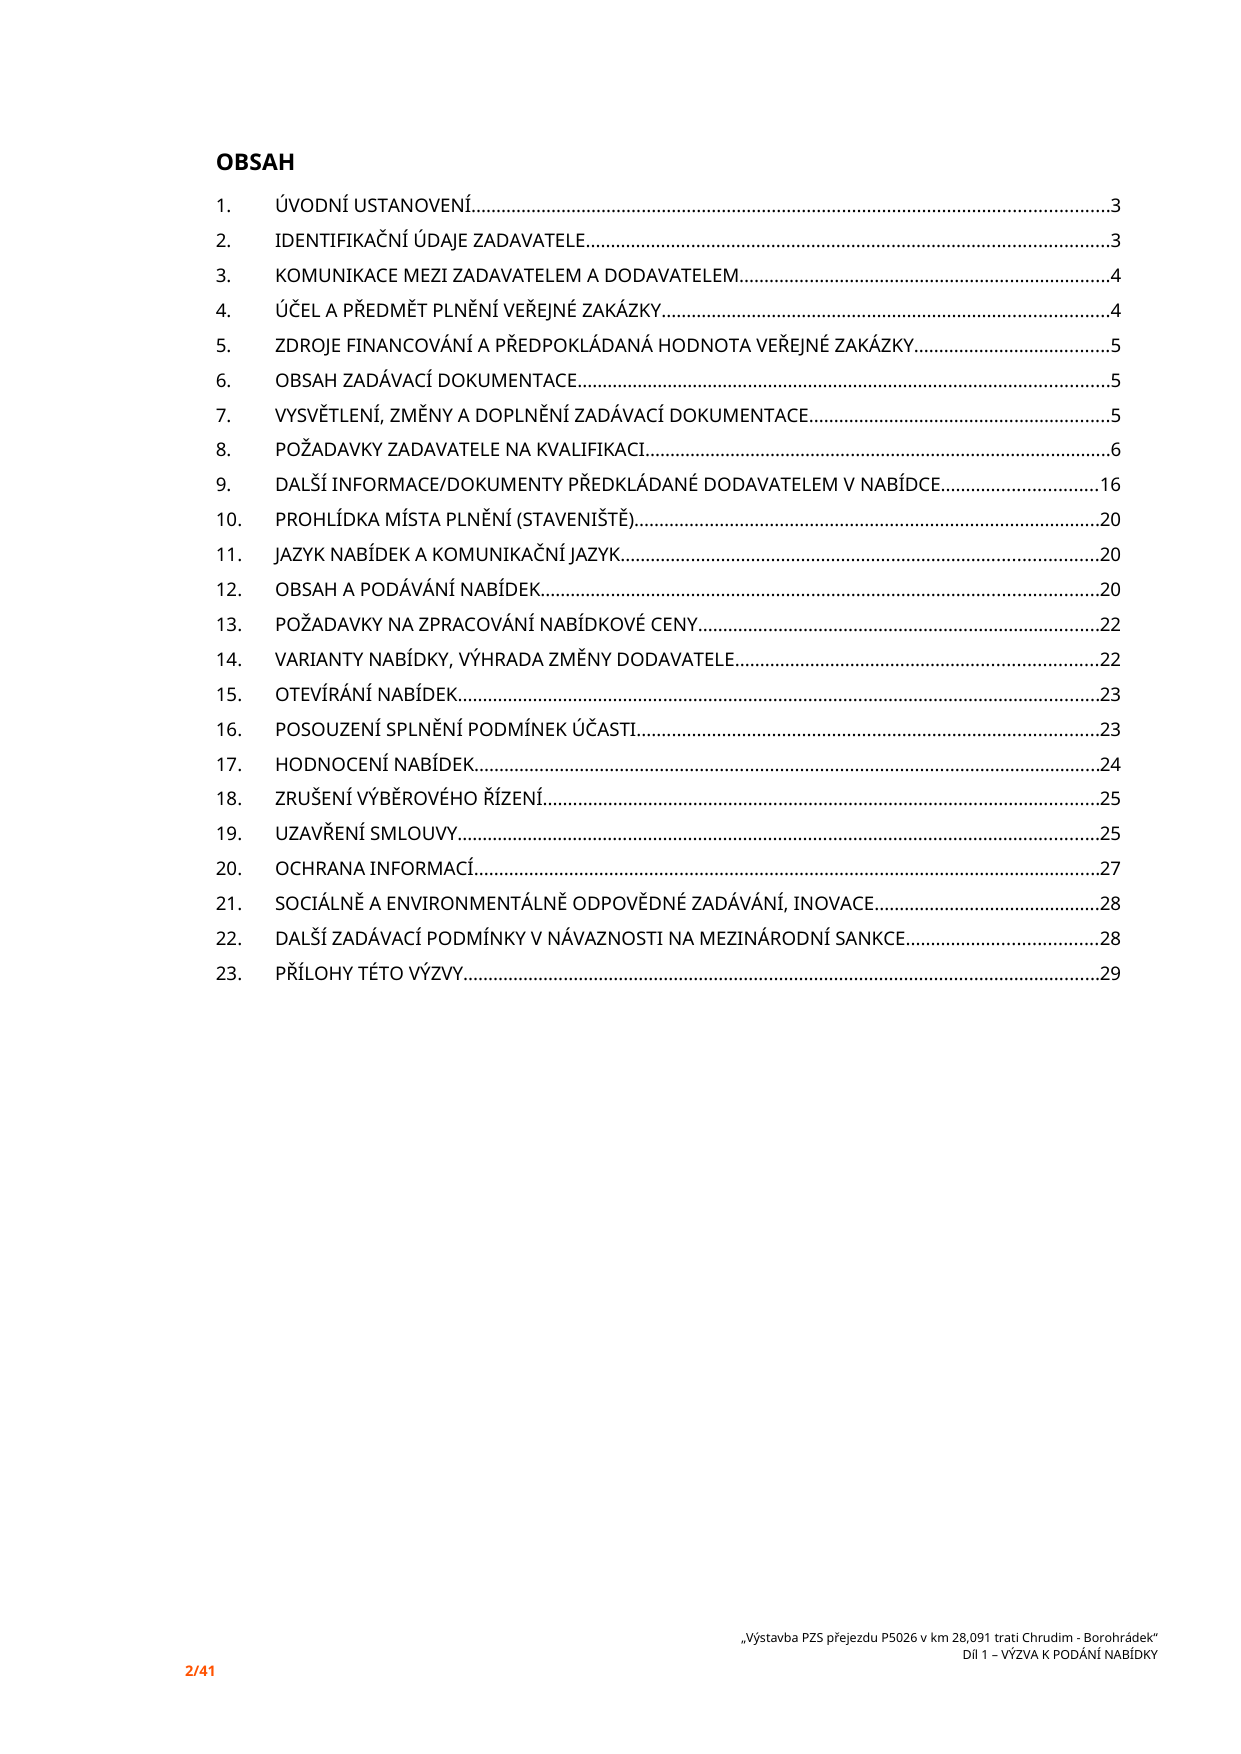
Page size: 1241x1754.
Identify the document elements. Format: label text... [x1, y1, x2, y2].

text 9. DALŠÍ INFORMACE/DOKUMENTY PŘEDKLÁDANÉ DODAVATELEM V NABÍDCE 16 [216, 472, 1122, 497]
text 2. IDENTIFIKAČNÍ ÚDAJE ZADAVATELE 3 [216, 227, 1122, 253]
text 6. OBSAH ZADÁVACÍ DOKUMENTACE 5 [216, 367, 1122, 392]
text 3. KOMUNIKACE MEZI ZADAVATELEM a DODAVATELEM 4 [216, 262, 1122, 288]
text 13. POŽADAVKY NA ZPRACOVÁNÍ NABÍDKOVÉ CENY 22 [216, 611, 1122, 637]
text 12. OBSAH A PODÁVÁNÍ NABÍDEK 20 [216, 576, 1122, 602]
text 21. SOCIÁLNĚ A ENVIRONMENTÁLNĚ ODPOVĚDNÉ ZADÁVÁNÍ, INOVACE 28 [216, 890, 1122, 916]
text 4. ÚČEL A PŘEDMĚT PLNĚNÍ VEŘEJNÉ ZAKÁZKY 4 [216, 297, 1122, 323]
text 20. OCHRANA INFORMACÍ 27 [216, 856, 1122, 881]
text 1. ÚVODNÍ USTANOVENÍ 3 [216, 192, 1122, 218]
text 15. OTEVÍRÁNÍ NABÍDEK 23 [216, 681, 1122, 707]
text 23. PŘÍLOHY TÉTO VÝZVY 29 [216, 960, 1122, 986]
text 8. POŽADAVKY ZADAVATELE NA KVALIFIKACI 6 [216, 437, 1122, 462]
text 5. ZDROJE FINANCOVÁNÍ A PŘEDPOKLÁDANÁ HODNOTA VEŘEJNÉ ZAKÁZKY 5 [216, 332, 1122, 358]
text 17. HODNOCENÍ NABÍDEK 24 [216, 751, 1122, 776]
text 19. UZAVŘENÍ SMLOUVY 25 [216, 821, 1122, 846]
text 7. VYSVĚTLENÍ, ZMĚNY A DOPLNĚNÍ ZADÁVACÍ DOKUMENTACE 5 [216, 402, 1122, 427]
text 18. ZRUŠENÍ VÝBĚROVÉHO ŘÍZENÍ 25 [216, 786, 1122, 811]
text 22. Další zadávací podmínky v návaznosti na MEZINÁRODNÍ sankce 28 [216, 925, 1122, 951]
text Obsah [216, 146, 1122, 177]
text 16. POSOUZENÍ SPLNĚNÍ PODMÍNEK ÚČASTI 23 [216, 716, 1122, 741]
text 11. JAZYK NABÍDEK A KOMUNIKAČNÍ JAZYK 20 [216, 541, 1122, 567]
text 10. PROHLÍDKA MÍSTA PLNĚNÍ (STAVENIŠTĚ) 20 [216, 507, 1122, 532]
text 14. VARIANTY NABÍDKY, VÝHRADA ZMĚNY DODAVATELE 22 [216, 646, 1122, 672]
